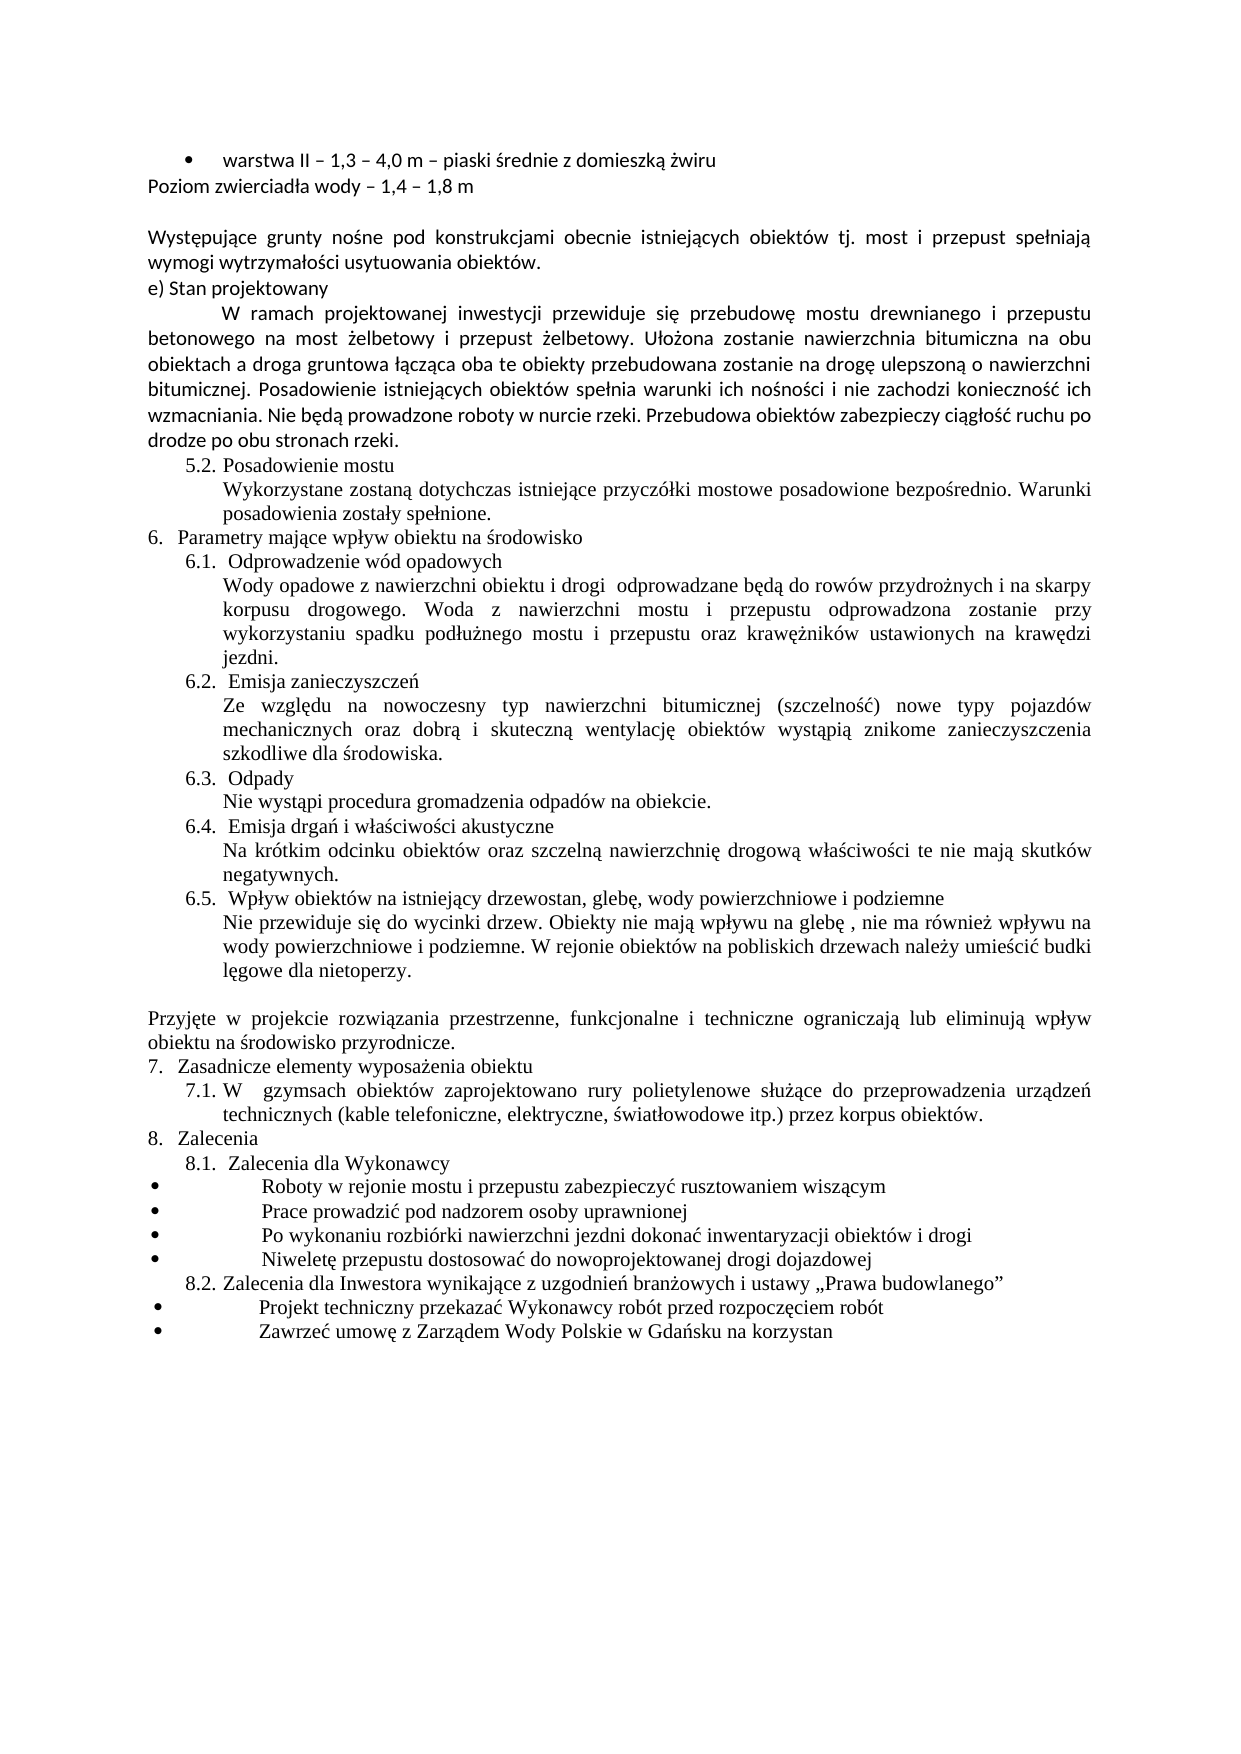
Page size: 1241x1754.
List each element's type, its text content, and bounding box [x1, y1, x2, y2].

list Ze względu na nowoczesny typ nawierzchni bitumicznej (szczelność) nowe typy pojazdów mechanicznych oraz dobrą i skuteczną wentylację obiektów wystąpią znikome zanieczyszczenia szkodliwe dla środowiska. [223, 693, 1093, 765]
list Zalecenia dla Inwestora wynikające z uzgodnień branżowych i ustawy „Prawa budowlanego” [185, 1271, 1093, 1295]
list Zalecenia [148, 1126, 1093, 1150]
list Wykorzystane zostaną dotychczas istniejące przyczółki mostowe posadowione bezpośrednio. Warunki posadowienia zostały spełnione. [223, 477, 1093, 525]
text Występujące grunty nośne pod konstrukcjami obecnie istniejących obiektów tj. most i przepust spełniają wymogi wytrzymałości usytuowania obiektów. [148, 224, 1093, 275]
text W ramach projektowanej inwestycji przewiduje się przebudowę mostu drewnianego i przepustu betonowego na most żelbetowy i przepust żelbetowy. Ułożona zostanie nawierzchnia bitumiczna na obu obiektach a droga gruntowa łącząca oba te obiekty przebudowana zostanie na drogę ulepszoną o nawierzchni bitumicznej. Posadowienie istniejących obiektów spełnia warunki ich nośności i nie zachodzi konieczność ich wzmacniania. Nie będą prowadzone roboty w nurcie rzeki. Przebudowa obiektów zabezpieczy ciągłość ruchu po drodze po obu stronach rzeki. [148, 300, 1093, 453]
list W gzymsach obiektów zaprojektowano rury polietylenowe służące do przeprowadzenia urządzeń technicznych (kable telefoniczne, elektryczne, światłowodowe itp.) przez korpus obiektów. [185, 1078, 1093, 1126]
list warstwa II – 1,3 – 4,0 m – piaski średnie z domieszką żwiru [185, 148, 1093, 173]
list Nie przewiduje się do wycinki drzew. Obiekty nie mają wpływu na glebę , nie ma również wpływu na wody powierzchniowe i podziemne. W rejonie obiektów na pobliskich drzewach należy umieścić budki lęgowe dla nietoperzy. [223, 910, 1093, 982]
text Przyjęte w projekcie rozwiązania przestrzenne, funkcjonalne i techniczne ograniczają lub eliminują wpływ obiektu na środowisko przyrodnicze. [148, 1006, 1093, 1054]
list Nie wystąpi procedura gromadzenia odpadów na obiekcie. [223, 789, 1093, 813]
list Odpady [185, 765, 1093, 789]
list Projekt techniczny przekazać Wykonawcy robót przed rozpoczęciem robót [148, 1295, 1093, 1319]
list Posadowienie mostu [185, 453, 1093, 477]
list Odprowadzenie wód opadowych [185, 549, 1093, 573]
list Roboty w rejonie mostu i przepustu zabezpieczyć rusztowaniem wiszącym [148, 1174, 1093, 1198]
list Prace prowadzić pod nadzorem osoby uprawnionej [148, 1198, 1093, 1223]
list Zawrzeć umowę z Zarządem Wody Polskie w Gdańsku na korzystan [148, 1319, 1093, 1343]
text Poziom zwierciadła wody – 1,4 – 1,8 m [148, 173, 1093, 198]
list Emisja drgań i właściwości akustyczne [185, 813, 1093, 838]
list Emisja zanieczyszczeń [185, 669, 1093, 693]
list Po wykonaniu rozbiórki nawierzchni jezdni dokonać inwentaryzacji obiektów i drogi [148, 1223, 1093, 1247]
list Parametry mające wpływ obiektu na środowisko [148, 525, 1093, 549]
list Wody opadowe z nawierzchni obiektu i drogi odprowadzane będą do rowów przydrożnych i na skarpy korpusu drogowego. Woda z nawierzchni mostu i przepustu odprowadzona zostanie przy wykorzystaniu spadku podłużnego mostu i przepustu oraz krawężników ustawionych na krawędzi jezdni. [223, 573, 1093, 669]
list Na krótkim odcinku obiektów oraz szczelną nawierzchnię drogową właściwości te nie mają skutków negatywnych. [223, 838, 1093, 886]
list Wpływ obiektów na istniejący drzewostan, glebę, wody powierzchniowe i podziemne [185, 886, 1093, 910]
list Zasadnicze elementy wyposażenia obiektu [148, 1054, 1093, 1078]
list Zalecenia dla Wykonawcy [185, 1150, 1093, 1174]
list Niweletę przepustu dostosować do nowoprojektowanej drogi dojazdowej [148, 1247, 1093, 1271]
text e) Stan projektowany [148, 275, 1093, 300]
